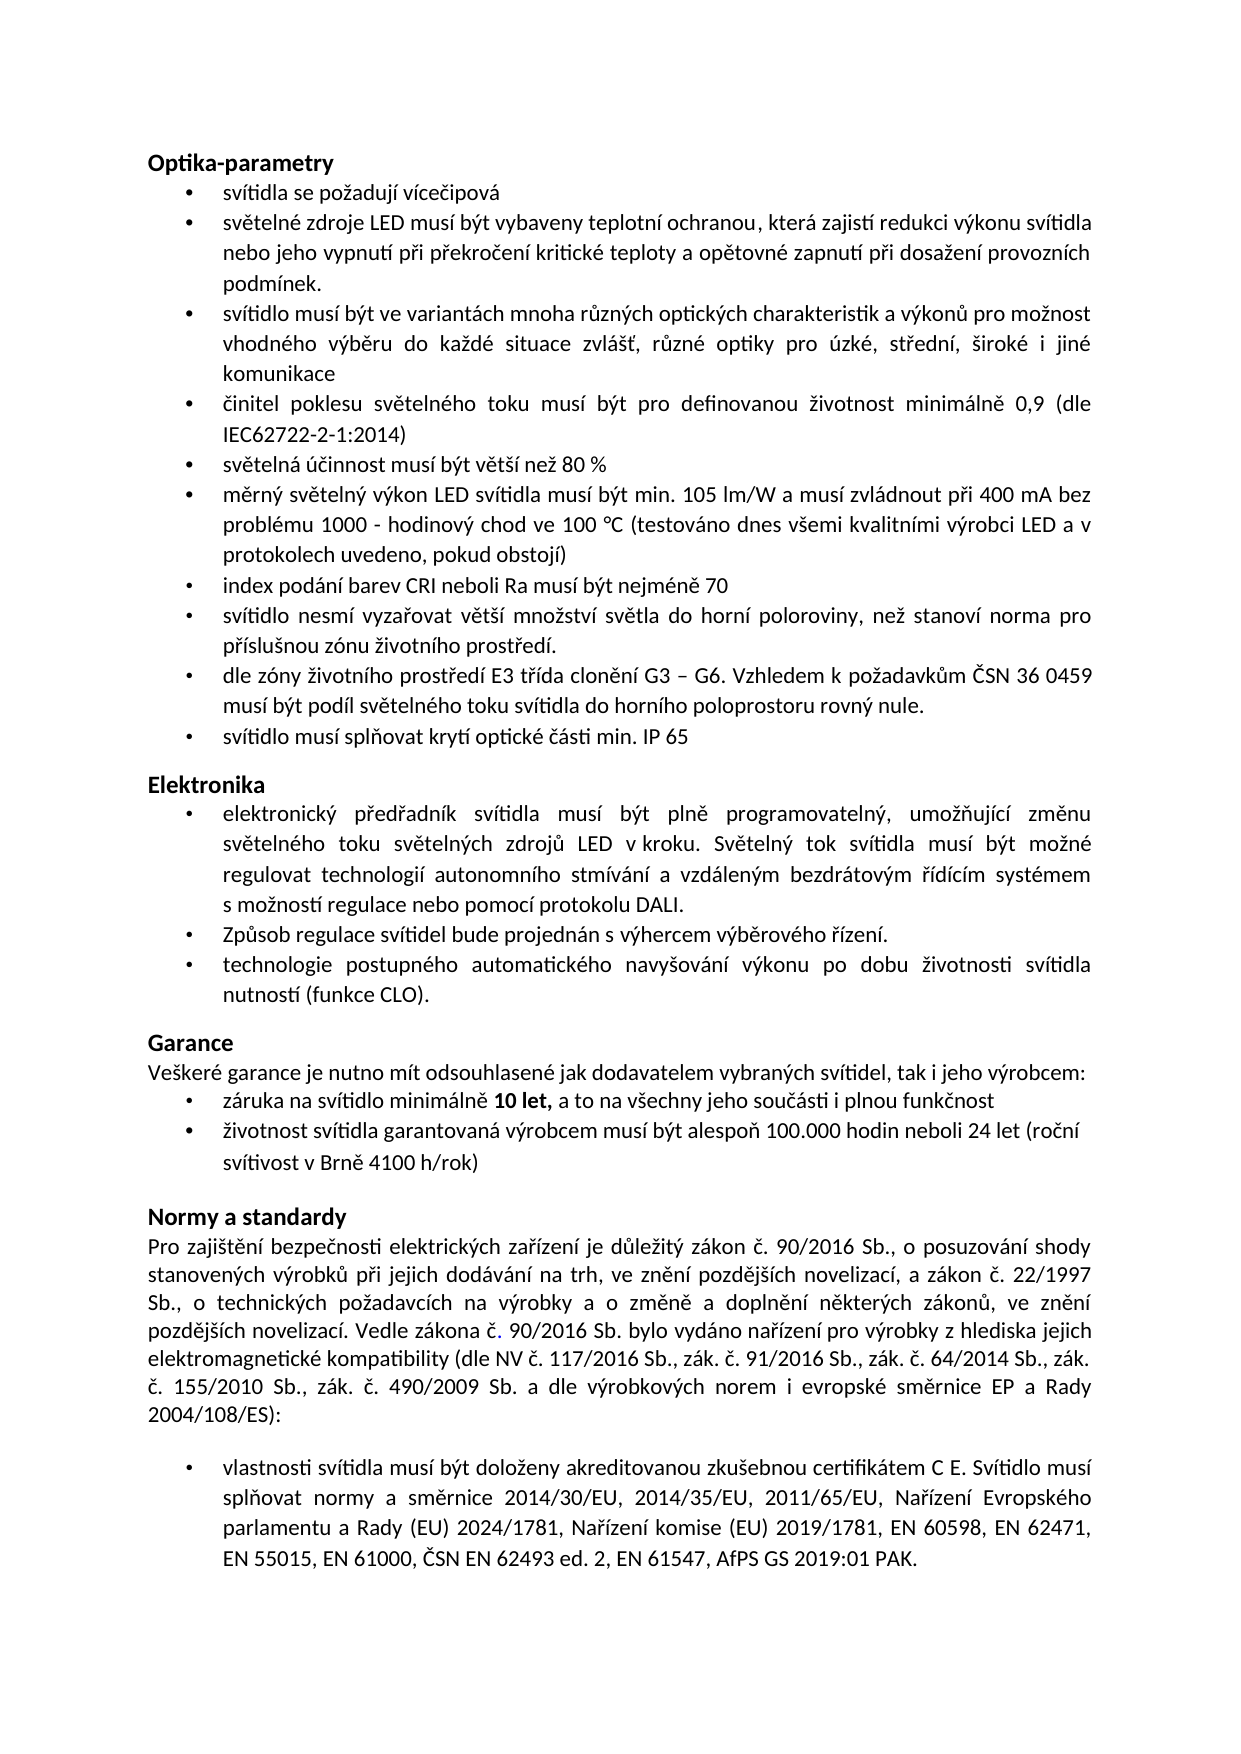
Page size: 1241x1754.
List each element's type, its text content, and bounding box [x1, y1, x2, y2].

list činitel poklesu světelného toku musí být pro definovanou životnost minimálně 0,9 (dle IEC62722-2-1:2014) [185, 389, 1093, 448]
list životnost svítidla garantovaná výrobcem musí být alespoň 100.000 hodin neboli 24 let (roční svítivost v Brně 4100 h/rok) [185, 1116, 1093, 1176]
list Způsob regulace svítidel bude projednán s výhercem výběrového řízení. [185, 920, 1093, 948]
list záruka na svítidlo minimálně 10 let, a to na všechny jeho součásti i plnou funkčnost [185, 1086, 1093, 1114]
text Pro zajištění bezpečnosti elektrických zařízení je důležitý zákon č. 90/2016 Sb., o posuzování shody stanovených výrobků při jejich dodávání na trh, ve znění pozdějších novelizací, a zákon č. 22/1997 Sb., o technických požadavcích na výrobky a o změně a doplnění některých zákonů, ve znění pozdějších novelizací. Vedle zákona č. 90/2016 Sb. bylo vydáno nařízení pro výrobky z hlediska jejich elektromagnetické kompatibility (dle NV č. 117/2016 Sb., zák. č. 91/2016 Sb., zák. č. 64/2014 Sb., zák. č. 155/2010 Sb., zák. č. 490/2009 Sb. a dle výrobkových norem i evropské směrnice EP a Rady 2004/108/ES): [148, 1232, 1093, 1428]
list index podání barev CRI neboli Ra musí být nejméně 70 [185, 571, 1093, 599]
list světelné zdroje LED musí být vybaveny teplotní ochranou, která zajistí redukci výkonu svítidla nebo jeho vypnutí při překročení kritické teploty a opětovné zapnutí při dosažení provozních podmínek. [185, 208, 1093, 297]
list dle zóny životního prostředí E3 třída clonění G3 – G6. Vzhledem k požadavkům ČSN 36 0459 musí být podíl světelného toku svítidla do horního poloprostoru rovný nule. [185, 661, 1093, 720]
list svítidla se požadují vícečipová [185, 178, 1093, 206]
list technologie postupného automatického navyšování výkonu po dobu životnosti svítidla nutností (funkce CLO). [185, 950, 1093, 1008]
text Elektronika [148, 769, 1093, 799]
list měrný světelný výkon LED svítidla musí být min. 105 lm/W a musí zvládnout při 400 mA bez problému 1000 - hodinový chod ve 100 °C (testováno dnes všemi kvalitními výrobci LED a v protokolech uvedeno, pokud obstojí) [185, 480, 1093, 569]
list svítidlo musí být ve variantách mnoha různých optických charakteristik a výkonů pro možnost vhodného výběru do každé situace zvlášť, různé optiky pro úzké, střední, široké i jiné komunikace [185, 299, 1093, 387]
list vlastnosti svítidla musí být doloženy akreditovanou zkušebnou certifikátem C E. Svítidlo musí splňovat normy a směrnice 2014/30/EU, 2014/35/EU, 2011/65/EU, Nařízení Evropského parlamentu a Rady (EU) 2024/1781, Nařízení komise (EU) 2019/1781, EN 60598, EN 62471, EN 55015, EN 61000, ČSN EN 62493 ed. 2, EN 61547, AfPS GS 2019:01 PAK. [185, 1453, 1093, 1572]
list světelná účinnost musí být větší než 80 % [185, 450, 1093, 478]
list svítidlo musí splňovat krytí optické části min. IP 65 [185, 722, 1093, 750]
list elektronický předřadník svítidla musí být plně programovatelný, umožňující změnu světelného toku světelných zdrojů LED v kroku. Světelný tok svítidla musí být možné regulovat technologií autonomního stmívání a vzdáleným bezdrátovým řídícím systémem s možností regulace nebo pomocí protokolu DALI. [185, 799, 1093, 918]
list svítidlo nesmí vyzařovat větší množství světla do horní poloroviny, než stanoví norma pro příslušnou zónu životního prostředí. [185, 601, 1093, 659]
text Optika-parametry [148, 148, 1093, 178]
text Normy a standardy [148, 1201, 1093, 1232]
text Garance Veškeré garance je nutno mít odsouhlasené jak dodavatelem vybraných svítidel, tak i jeho výrobcem: [148, 1027, 1093, 1086]
